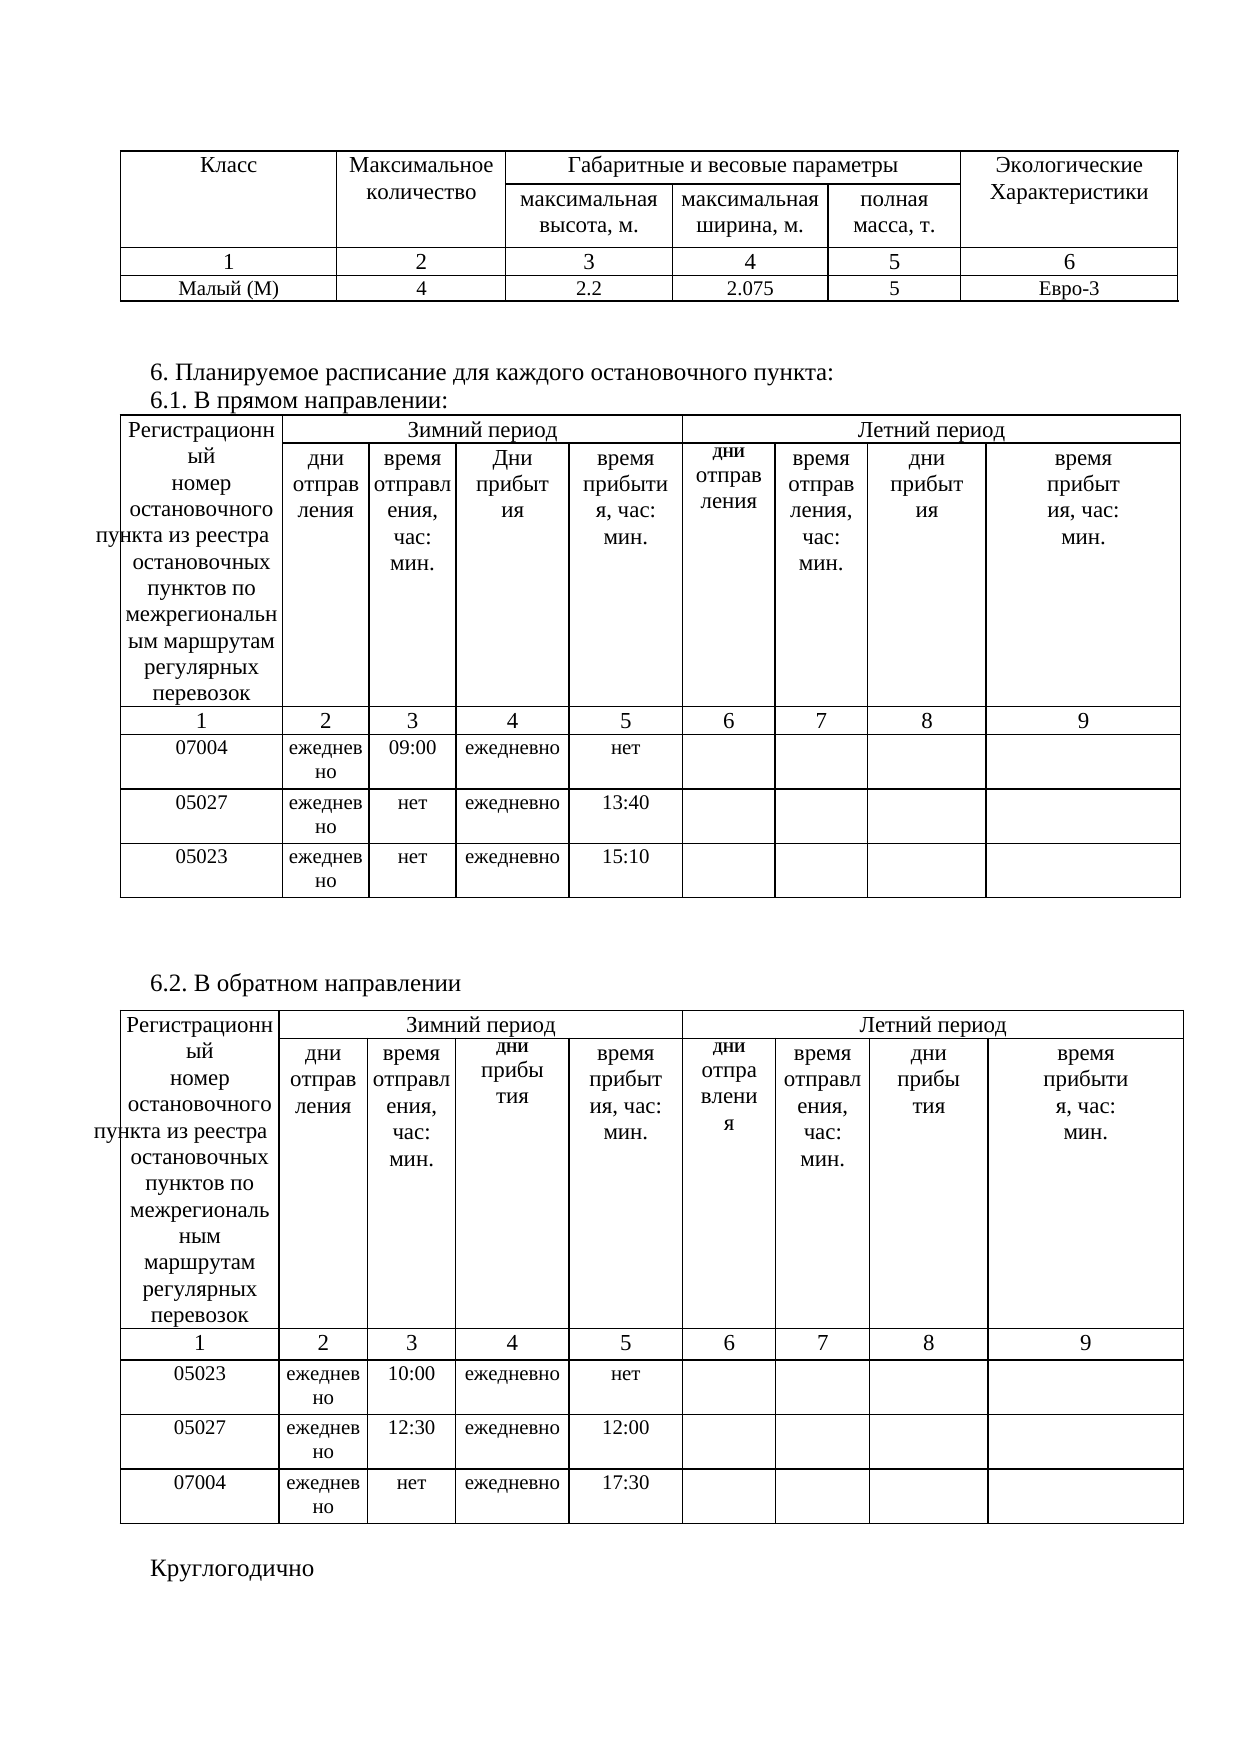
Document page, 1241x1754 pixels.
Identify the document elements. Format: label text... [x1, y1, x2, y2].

table_cell ежедневно [283, 735, 368, 788]
table_cell 5 [829, 276, 960, 300]
table_cell Дни прибыт ия [457, 444, 568, 706]
table_cell нет [370, 844, 455, 897]
table_header Регистрационный номер остановочного пункта из реестра остановочных пунктов по межрегиональным маршрутам регулярных перевозок [121, 416, 282, 706]
table_cell 6 [961, 248, 1177, 274]
table_cell время прибыт ия, час: мин. [987, 444, 1180, 706]
table_cell нет [370, 790, 455, 842]
table_cell ежедневно [457, 735, 568, 788]
table_cell 3 [370, 707, 455, 734]
table_cell 4 [457, 707, 568, 734]
table_cell [776, 844, 867, 897]
table_cell дни отправ ления [280, 1039, 367, 1327]
table_cell 10:00 [368, 1361, 455, 1414]
table_cell нет [570, 1361, 682, 1414]
table_cell 1 [121, 248, 336, 274]
table_cell [989, 1361, 1183, 1414]
table_cell 3 [506, 248, 672, 274]
table_cell [683, 790, 774, 842]
table_cell 7 [776, 1329, 869, 1359]
table_cell дни отправ ления [283, 444, 368, 706]
table_cell максимальная ширина, м. [673, 185, 827, 247]
table_cell 2 [280, 1329, 367, 1359]
table_cell ежедневно [280, 1361, 367, 1414]
table_header Зимний период [283, 416, 682, 442]
table_cell дни прибы тия [870, 1039, 987, 1327]
table_cell ежедневно [283, 790, 368, 842]
table_cell [683, 1470, 775, 1522]
table_cell 1 [121, 707, 282, 734]
table_cell [870, 1415, 987, 1468]
table_cell [870, 1470, 987, 1522]
table_cell 05027 [121, 1415, 278, 1468]
table_cell [868, 790, 985, 842]
table_cell 5 [829, 248, 960, 274]
table_cell время прибыти я, час: мин. [989, 1039, 1183, 1327]
table_cell ежедневно [456, 1470, 568, 1522]
table_cell 2 [337, 248, 505, 274]
table_cell 12:30 [368, 1415, 455, 1468]
table_cell [987, 790, 1180, 842]
table_header Летний период [683, 416, 1180, 442]
table_cell ежедневно [280, 1470, 367, 1522]
table_cell 2.075 [673, 276, 827, 300]
table_cell 12:00 [570, 1415, 682, 1468]
table_cell ДНИ отпра влени я [683, 1039, 775, 1327]
table_cell [868, 735, 985, 788]
table_cell время прибыт ия, час: мин. [570, 1039, 682, 1327]
table_cell время отправл ения, час: мин. [370, 444, 455, 706]
table_header Габаритные и весовые параметры [506, 152, 960, 183]
table_cell ежедневно [457, 844, 568, 897]
table_cell ежедневно [456, 1361, 568, 1414]
table_cell [870, 1361, 987, 1414]
table_cell 1 [121, 1329, 278, 1359]
table_cell 5 [570, 1329, 682, 1359]
table_cell [989, 1470, 1183, 1522]
table_header Максимальное количество [337, 152, 505, 247]
table_header Класс [121, 152, 336, 247]
table_cell [776, 735, 867, 788]
table_cell ДНИ отправ ления [683, 444, 774, 706]
table_cell [683, 1361, 775, 1414]
table_cell ежедневно [457, 790, 568, 842]
table_cell 2 [283, 707, 368, 734]
table_cell 15:10 [570, 844, 682, 897]
table_cell [987, 844, 1180, 897]
table_cell Евро-3 [961, 276, 1177, 300]
table_cell время отправл ения, час: мин. [776, 1039, 869, 1327]
table_cell ежедневно [456, 1415, 568, 1468]
table_cell 13:40 [570, 790, 682, 842]
table_cell 17:30 [570, 1470, 682, 1522]
table_cell 5 [570, 707, 682, 734]
table_cell 05027 [121, 790, 282, 842]
table_cell дни прибыт ия [868, 444, 985, 706]
table_cell 09:00 [370, 735, 455, 788]
table_cell ежедневно [283, 844, 368, 897]
table_cell 9 [989, 1329, 1183, 1359]
table_cell 9 [987, 707, 1180, 734]
table_cell 4 [337, 276, 505, 300]
table_cell время отправл ения, час: мин. [368, 1039, 455, 1327]
table_cell 05023 [121, 1361, 278, 1414]
table_cell Малый (М) [121, 276, 336, 300]
table_cell 6 [683, 707, 774, 734]
table_cell 8 [870, 1329, 987, 1359]
table_header Экологические Характеристики [961, 152, 1177, 247]
table_cell [776, 1470, 869, 1522]
table_cell 4 [673, 248, 827, 274]
table_cell [987, 735, 1180, 788]
text 6. Планируемое расписание для каждого остановочного пункта: [150, 357, 1090, 386]
table_cell время отправ ления, час: мин. [776, 444, 867, 706]
table_cell 7 [776, 707, 867, 734]
table_cell нет [570, 735, 682, 788]
table_header Зимний период [280, 1011, 682, 1038]
table_header Регистрационный номер остановочного пункта из реестра остановочных пунктов по межрегиональным маршрутам регулярных перевозок [121, 1011, 278, 1327]
table_cell [868, 844, 985, 897]
table_cell ежедневно [280, 1415, 367, 1468]
table_cell [776, 1361, 869, 1414]
table_cell 07004 [121, 1470, 278, 1522]
table_cell максимальная высота, м. [506, 185, 672, 247]
table_cell 3 [368, 1329, 455, 1359]
table_cell [989, 1415, 1183, 1468]
table_cell [776, 1415, 869, 1468]
table_cell полная масса, т. [829, 185, 960, 247]
table_cell время прибыти я, час: мин. [570, 444, 682, 706]
table_header Летний период [683, 1011, 1183, 1038]
text Круглогодично [150, 1553, 1090, 1582]
text 6.2. В обратном направлении [150, 968, 1090, 997]
table_cell 07004 [121, 735, 282, 788]
table_cell [683, 1415, 775, 1468]
table_cell [683, 844, 774, 897]
table_cell ДНИ прибы тия [456, 1039, 568, 1327]
table_cell [776, 790, 867, 842]
table_cell нет [368, 1470, 455, 1522]
table_cell 2.2 [506, 276, 672, 300]
table_cell 8 [868, 707, 985, 734]
table_cell 6 [683, 1329, 775, 1359]
table_cell [683, 735, 774, 788]
table_cell 4 [456, 1329, 568, 1359]
text 6.1. В прямом направлении: [150, 386, 1090, 414]
table_cell 05023 [121, 844, 282, 897]
